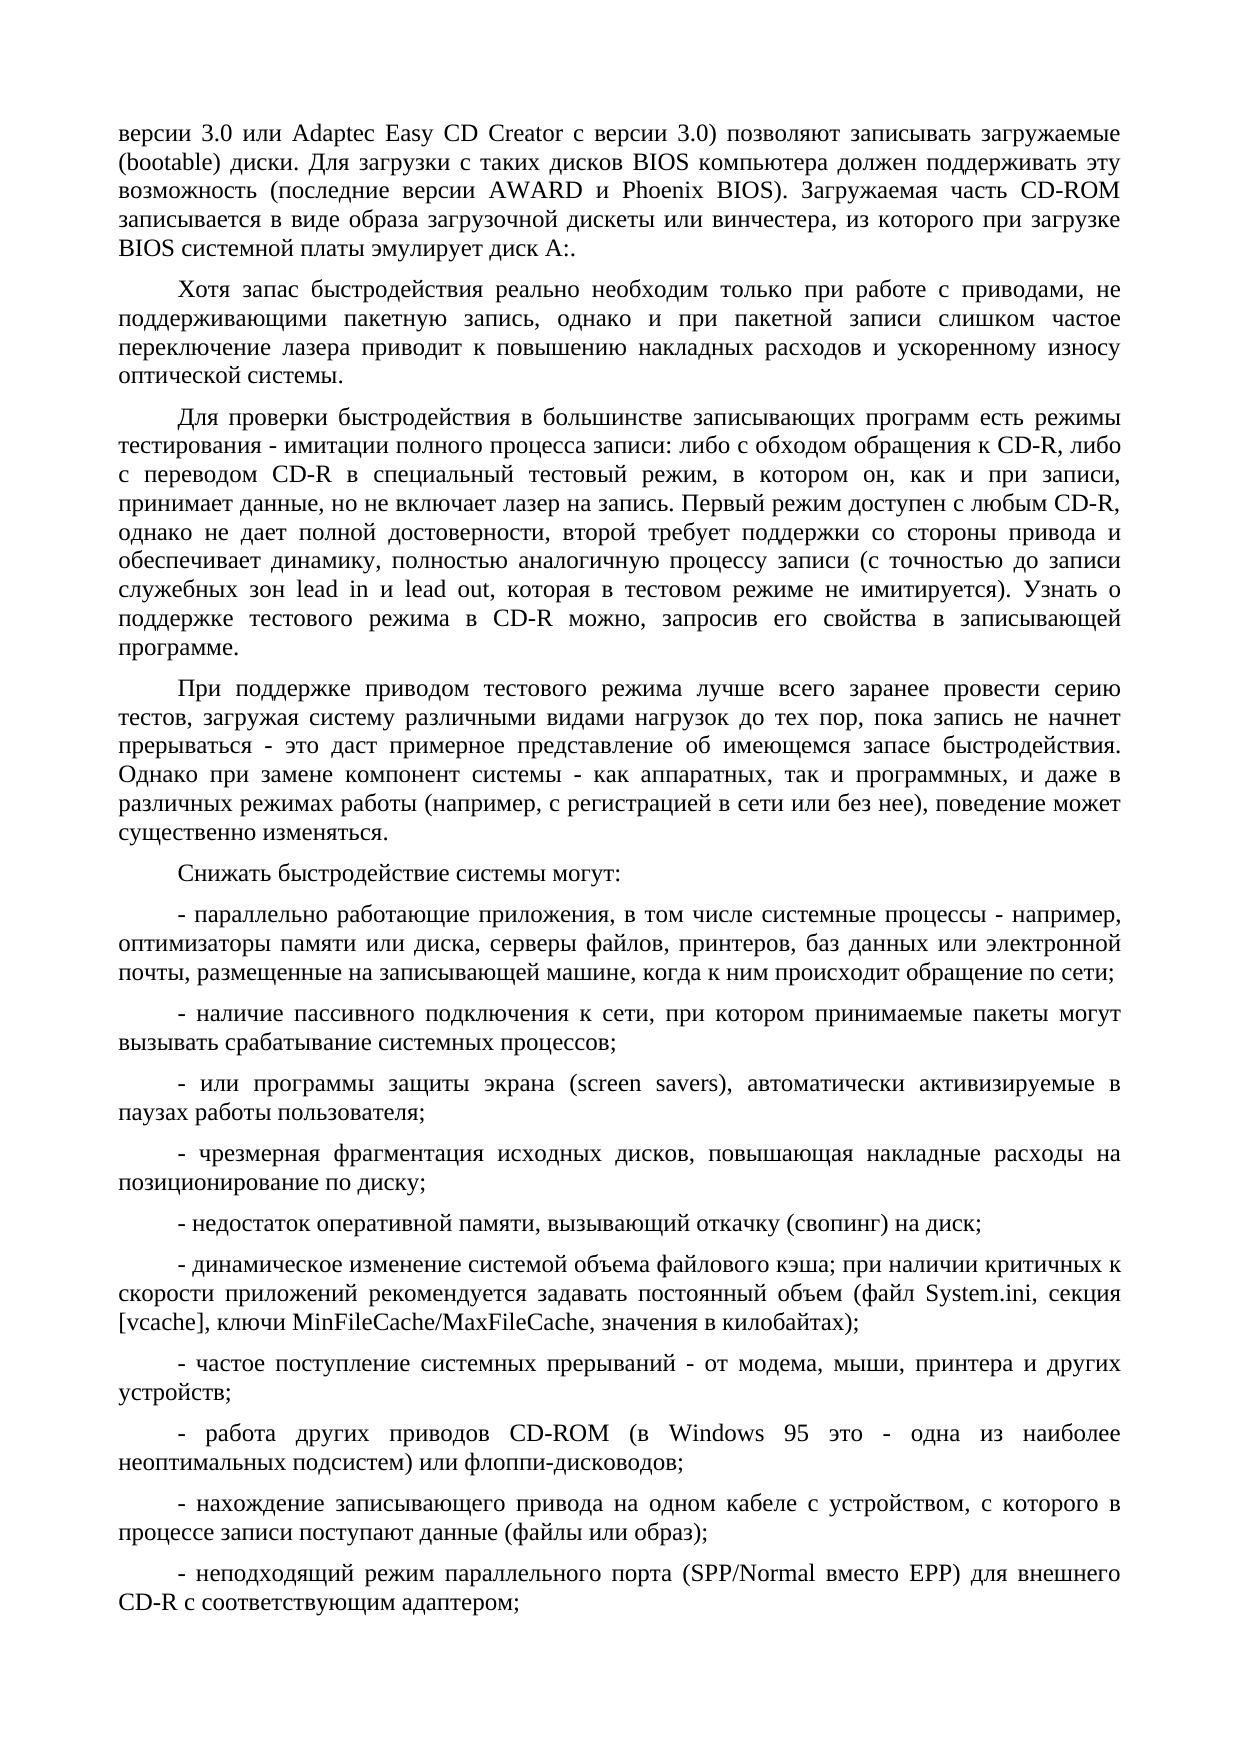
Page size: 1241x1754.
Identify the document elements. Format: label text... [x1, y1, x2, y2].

text - работа других приводов CD-ROM (в Windows 95 это - одна из наиболее неоптимальных подсистем) или флоппи-дисководов; [118, 1418, 1122, 1476]
text Снижать быстродействие системы могут: [118, 858, 1122, 887]
text - наличие пассивного подключения к сети, при котором принимаемые пакеты могут вызывать срабатывание системных процессов; [118, 998, 1122, 1056]
text - динамическое изменение системой объема файлового кэша; при наличии критичных к скорости приложений рекомендуется задавать постоянный объем (файл System.ini, секция [vcache], ключи MinFileCache/MaxFileCache, значения в килобайтах); [118, 1249, 1122, 1336]
text - неподходящий режим параллельного порта (SPP/Normal вместо EPP) для внешнего CD-R с соответствующим адаптером; [118, 1558, 1122, 1616]
text - чрезмерная фрагментация исходных дисков, повышающая накладные расходы на позиционирование по диску; [118, 1138, 1122, 1196]
text Для проверки быстродействия в большинстве записывающих программ есть режимы тестирования - имитации полного процесса записи: либо с обходом обращения к CD-R, либо с переводом CD-R в специальный тестовый режим, в котором он, как и при записи, принимает данные, но не включает лазер на запись. Первый режим доступен с любым CD-R, однако не дает полной достоверности, второй требует поддержки со стороны привода и обеспечивает динамику, полностью аналогичную процессу записи (с точностью до записи служебных зон lead in и lead out, которая в тестовом режиме не имитируется). Узнать о поддержке тестового режима в CD-R можно, запросив его свойства в записывающей программе. [118, 402, 1122, 661]
text При поддержке приводом тестового режима лучше всего заранее провести серию тестов, загружая систему различными видами нагрузок до тех пор, пока запись не начнет прерываться - это даст примерное представление об имеющемся запасе быстродействия. Однако при замене компонент системы - как аппаратных, так и программных, и даже в различных режимах работы (например, с регистрацией в сети или без нее), поведение может существенно изменяться. [118, 673, 1122, 846]
text Хотя запас быстродействия реально необходим только при работе с приводами, не поддерживающими пакетную запись, однако и при пакетной записи слишком частое переключение лазера приводит к повышению накладных расходов и ускоренному износу оптической системы. [118, 274, 1122, 389]
text - недостаток оперативной памяти, вызывающий откачку (свопинг) на диск; [118, 1208, 1122, 1237]
text - параллельно работающие приложения, в том числе системные процессы - например, оптимизаторы памяти или диска, серверы файлов, принтеров, баз данных или электронной почты, размещенные на записывающей машине, когда к ним происходит обращение по сети; [118, 899, 1122, 986]
text - или программы защиты экрана (screen savers), автоматически активизируемые в паузах работы пользователя; [118, 1068, 1122, 1126]
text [118, 118, 1122, 262]
text - нахождение записывающего привода на одном кабеле с устройством, с которого в процессе записи поступают данные (файлы или образ); [118, 1488, 1122, 1546]
text - частое поступление системных прерываний - от модема, мыши, принтера и других устройств; [118, 1348, 1122, 1406]
